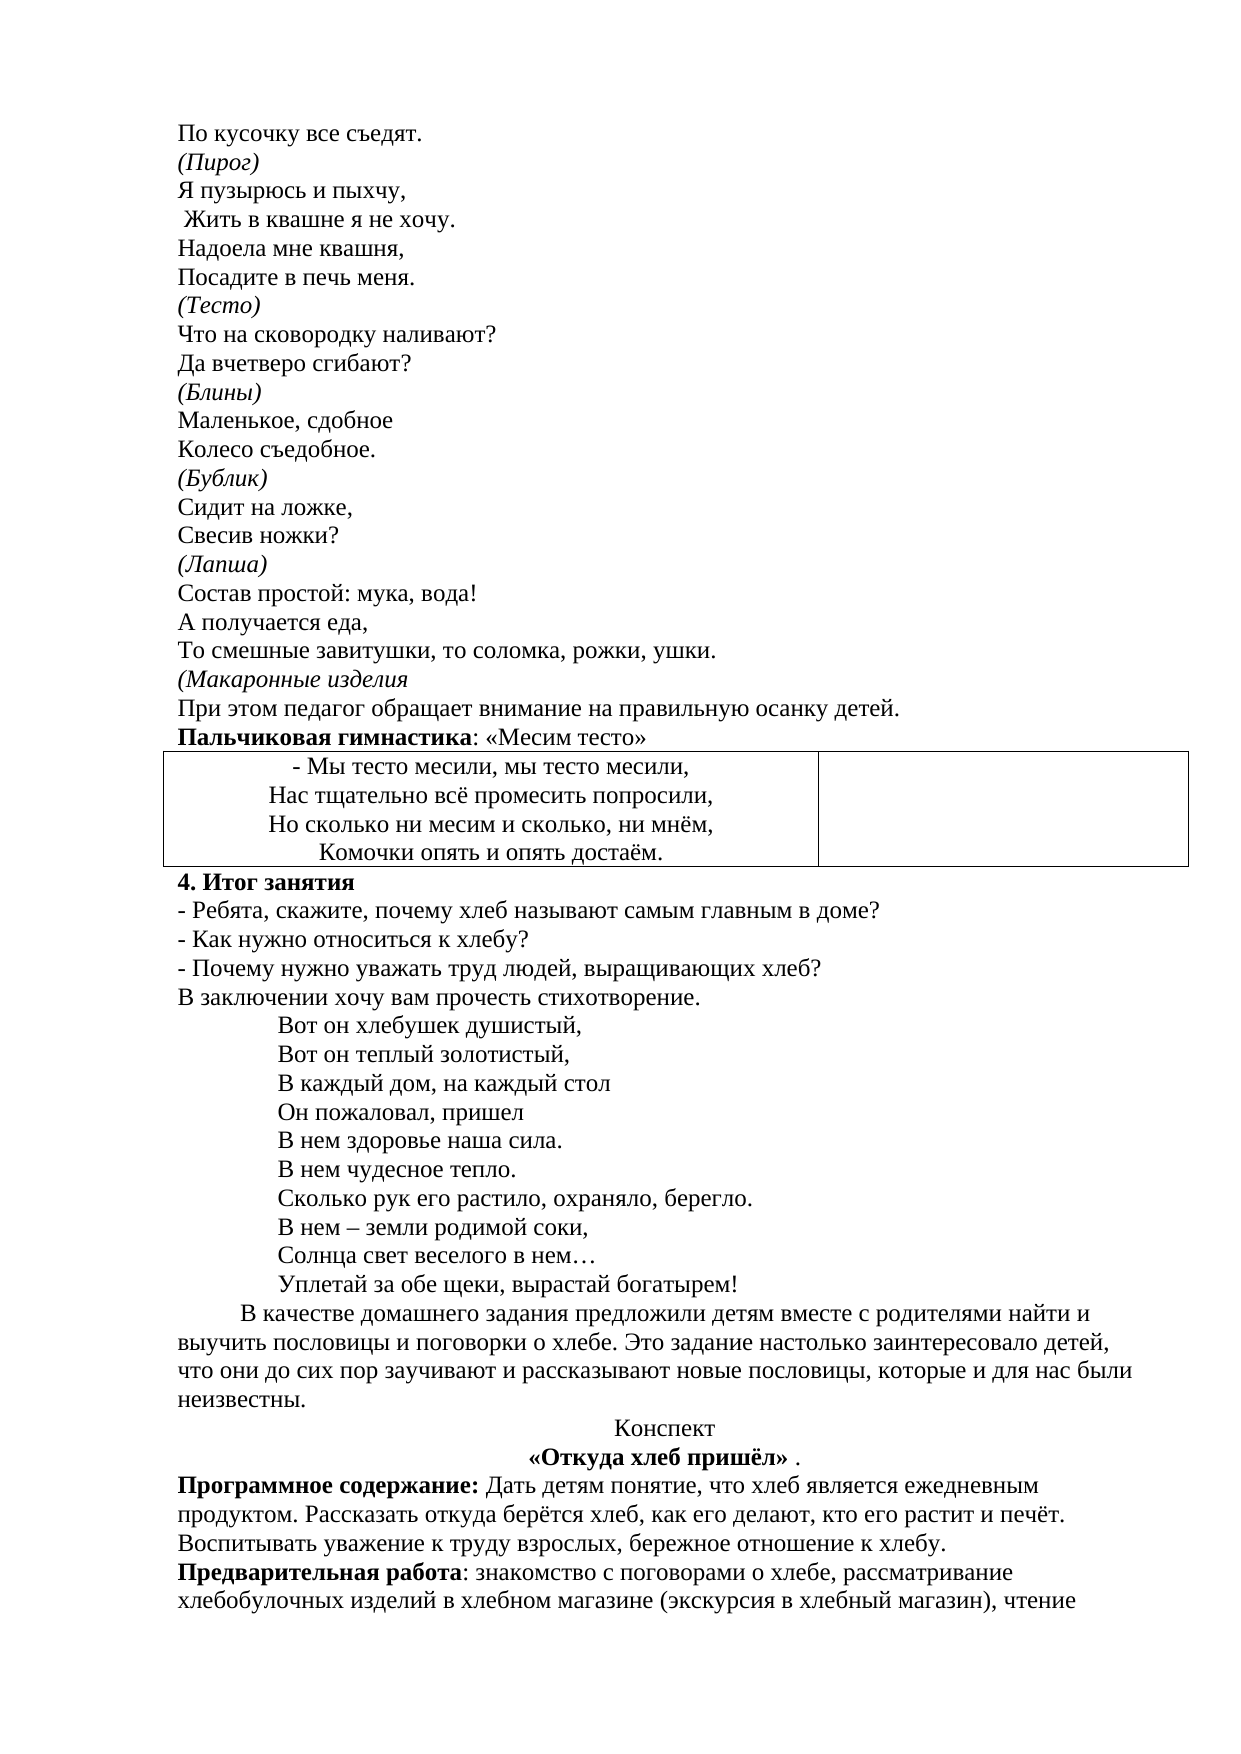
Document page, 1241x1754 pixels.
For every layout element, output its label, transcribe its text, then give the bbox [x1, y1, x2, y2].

text Вот он теплый золотистый, [177, 1039, 1152, 1068]
text Сидит на ложке, Свесив ножки? (Лапша) [177, 492, 1152, 578]
text В нем здоровье наша сила. [177, 1125, 1152, 1154]
text Уплетай за обе щеки, вырастай богатырем! [177, 1269, 1152, 1298]
text Программное содержание: Дать детям понятие, что хлеб является ежедневным продуктом. Рассказать откуда берётся хлеб, как его делают, кто его растит и печёт. Воспитывать уважение к труду взрослых, бережное отношение к хлебу. [177, 1470, 1152, 1557]
text Пальчиковая гимнастика: «Месим тесто» [177, 722, 1152, 751]
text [177, 1557, 1152, 1614]
text - Почему нужно уважать труд людей, выращивающих хлеб? [177, 953, 1152, 982]
text 4. Итог занятия [177, 867, 1152, 895]
text Солнца свет веселого в нем… [177, 1240, 1152, 1269]
table_header - Мы тесто месили, мы тесто месили, Нас тщательно всё промесить попросили, Но сколько ни месим и сколько, ни мнём, Комочки опять и опять достаём. [164, 752, 818, 866]
text В каждый дом, на каждый стол [177, 1068, 1152, 1097]
text В нем – земли родимой соки, [177, 1212, 1152, 1240]
text «Откуда хлеб пришёл» . [177, 1442, 1152, 1470]
text Вот он хлебушек душистый, [177, 1010, 1152, 1039]
text - Как нужно относиться к хлебу? [177, 924, 1152, 953]
text Сколько рук его растило, охраняло, берегло. [177, 1183, 1152, 1212]
text Он пожаловал, пришел [177, 1097, 1152, 1125]
text В качестве домашнего задания предложили детям вместе с родителями найти и выучить пословицы и поговорки о хлебе. Это задание настолько заинтересовало детей, что они до сих пор заучивают и рассказывают новые пословицы, которые и для нас были неизвестны. [177, 1298, 1152, 1413]
text В нем чудесное тепло. [177, 1154, 1152, 1183]
text При этом педагог обращает внимание на правильную осанку детей. [177, 693, 1152, 722]
text Конспект [177, 1413, 1152, 1442]
table_header [819, 752, 1188, 866]
text Что на сковородку наливают? Да вчетверо сгибают? (Блины) [177, 319, 1152, 406]
text В заключении хочу вам прочесть стихотворение. [177, 982, 1152, 1010]
text Я пузырюсь и пыхчу, Жить в квашне я не хочу. Надоела мне квашня, Посадите в печь меня. (Тесто) [177, 176, 1152, 319]
text Состав простой: мука, вода! А получается еда, То смешные завитушки, то соломка, рожки, ушки. (Макаронные изделия [177, 578, 1152, 693]
text Маленькое, сдобное Колесо съедобное. (Бублик) [177, 406, 1152, 492]
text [177, 118, 1152, 176]
text - Ребята, скажите, почему хлеб называют самым главным в доме? [177, 895, 1152, 924]
